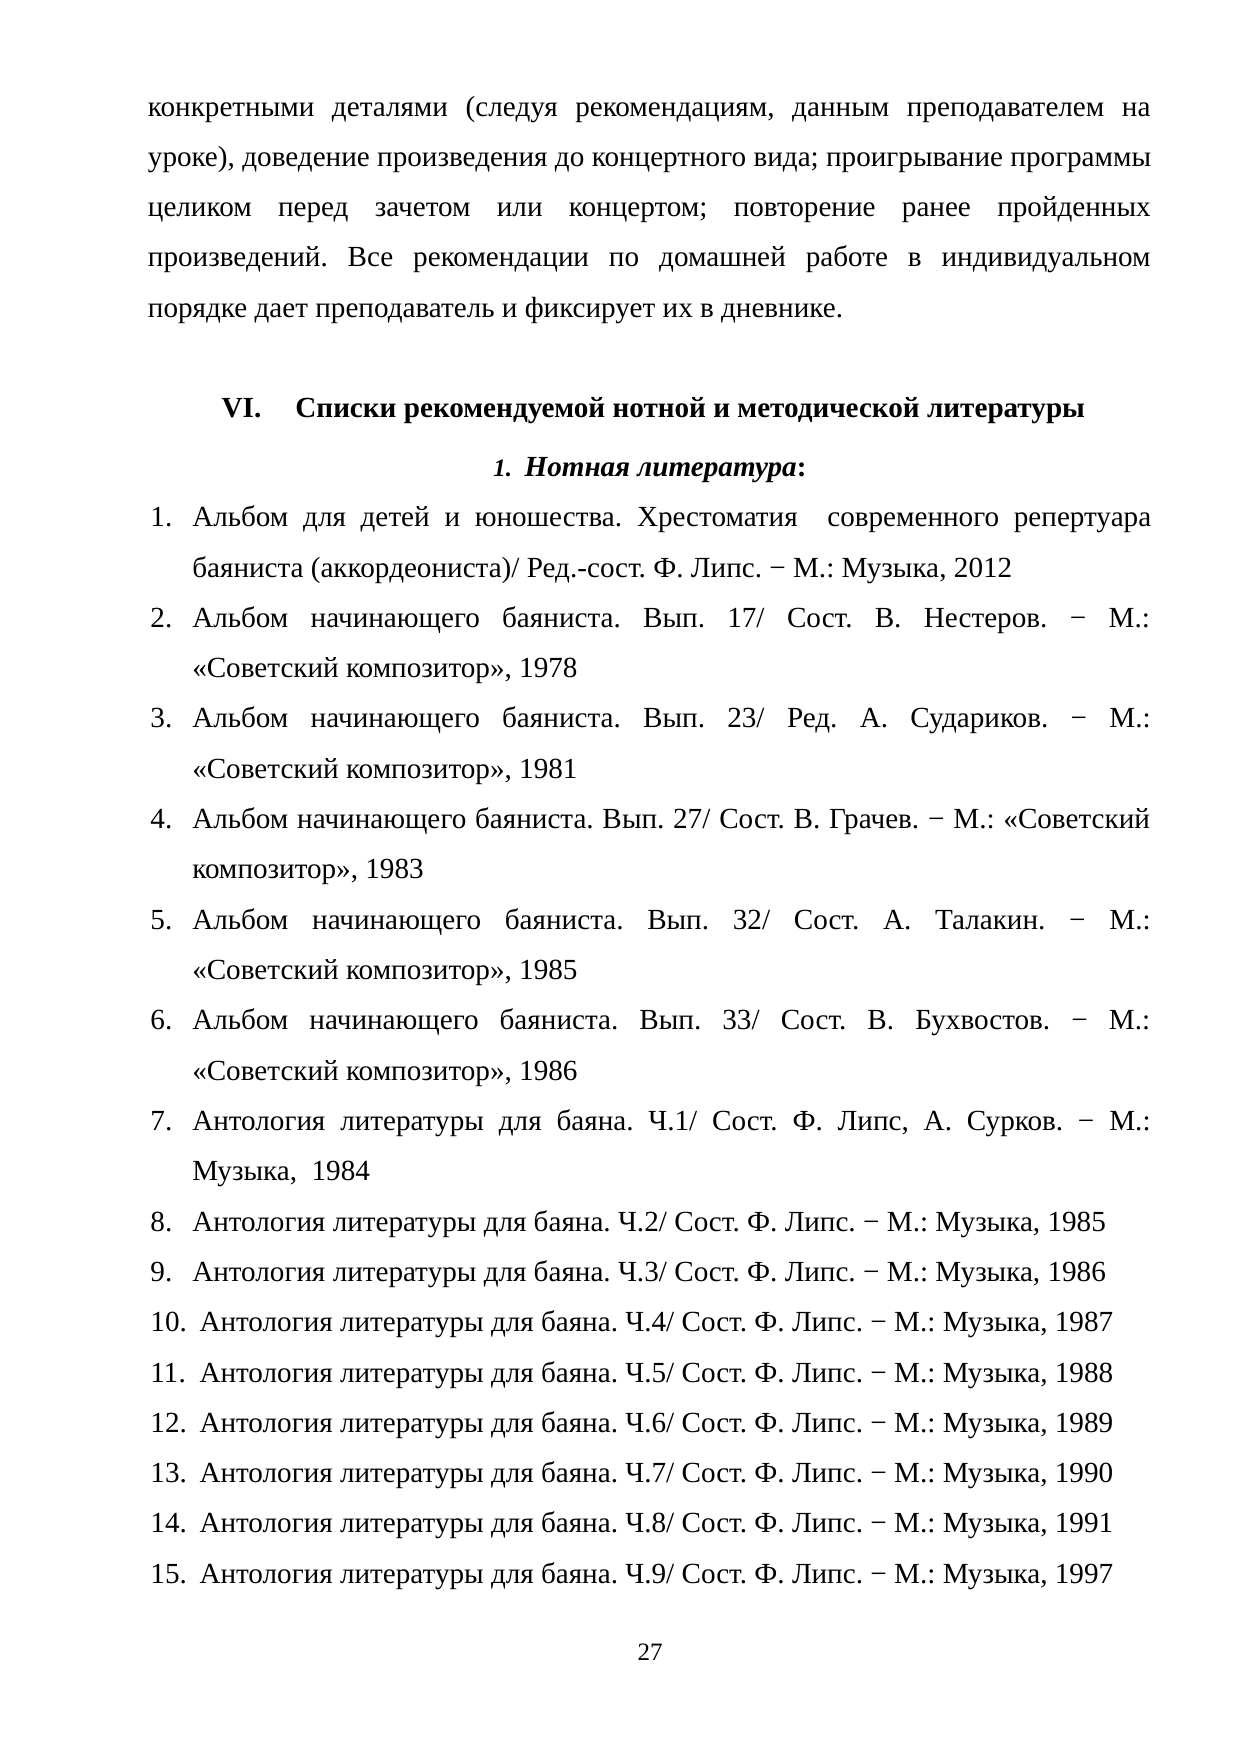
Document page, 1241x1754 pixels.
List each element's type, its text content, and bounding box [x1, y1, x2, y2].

list Антология литературы для баяна. Ч.4/ Сост. Ф. Липс. − М.: Музыка, 1987 [150, 1304, 1152, 1338]
list Альбом начинающего баяниста. Вып. 33/ Сост. В. Бухвостов. − М.: «Советский композитор», 1986 [150, 1002, 1152, 1086]
list Антология литературы для баяна. Ч.3/ Сост. Ф. Липс. − М.: Музыка, 1986 [150, 1254, 1152, 1288]
list Антология литературы для баяна. Ч.8/ Сост. Ф. Липс. − М.: Музыка, 1991 [150, 1506, 1152, 1539]
list Антология литературы для баяна. Ч.9/ Сост. Ф. Липс. − М.: Музыка, 1997 [150, 1556, 1152, 1589]
list Антология литературы для баяна. Ч.6/ Сост. Ф. Липс. − М.: Музыка, 1989 [150, 1405, 1152, 1438]
list Альбом начинающего баяниста. Вып. 23/ Ред. А. Судариков. − М.: «Советский композитор», 1981 [150, 701, 1152, 784]
list Альбом начинающего баяниста. Вып. 17/ Сост. В. Нестеров. − М.: «Советский композитор», 1978 [150, 600, 1152, 684]
list Антология литературы для баяна. Ч.7/ Сост. Ф. Липс. − М.: Музыка, 1990 [150, 1455, 1152, 1489]
list Антология литературы для баяна. Ч.5/ Сост. Ф. Липс. − М.: Музыка, 1988 [150, 1355, 1152, 1388]
list Альбом начинающего баяниста. Вып. 27/ Сост. В. Грачев. − М.: «Советский композитор», 1983 [150, 801, 1152, 885]
list Альбом для детей и юношества. Хрестоматия современного репертуара баяниста (аккордеониста)/ Ред.-сост. Ф. Липс. − М.: Музыка, 2012 [150, 499, 1152, 583]
list Антология литературы для баяна. Ч.2/ Сост. Ф. Липс. − М.: Музыка, 1985 [150, 1204, 1152, 1237]
list Альбом начинающего баяниста. Вып. 32/ Сост. А. Талакин. − М.: «Советский композитор», 1985 [150, 902, 1152, 986]
text VI. Списки рекомендуемой нотной и методической литературы [148, 391, 1152, 424]
list Антология литературы для баяна. Ч.1/ Сост. Ф. Липс, А. Сурков. − М.: Музыка, 1984 [150, 1103, 1152, 1187]
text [148, 89, 1152, 323]
text 1. Нотная литература: [148, 449, 1152, 483]
